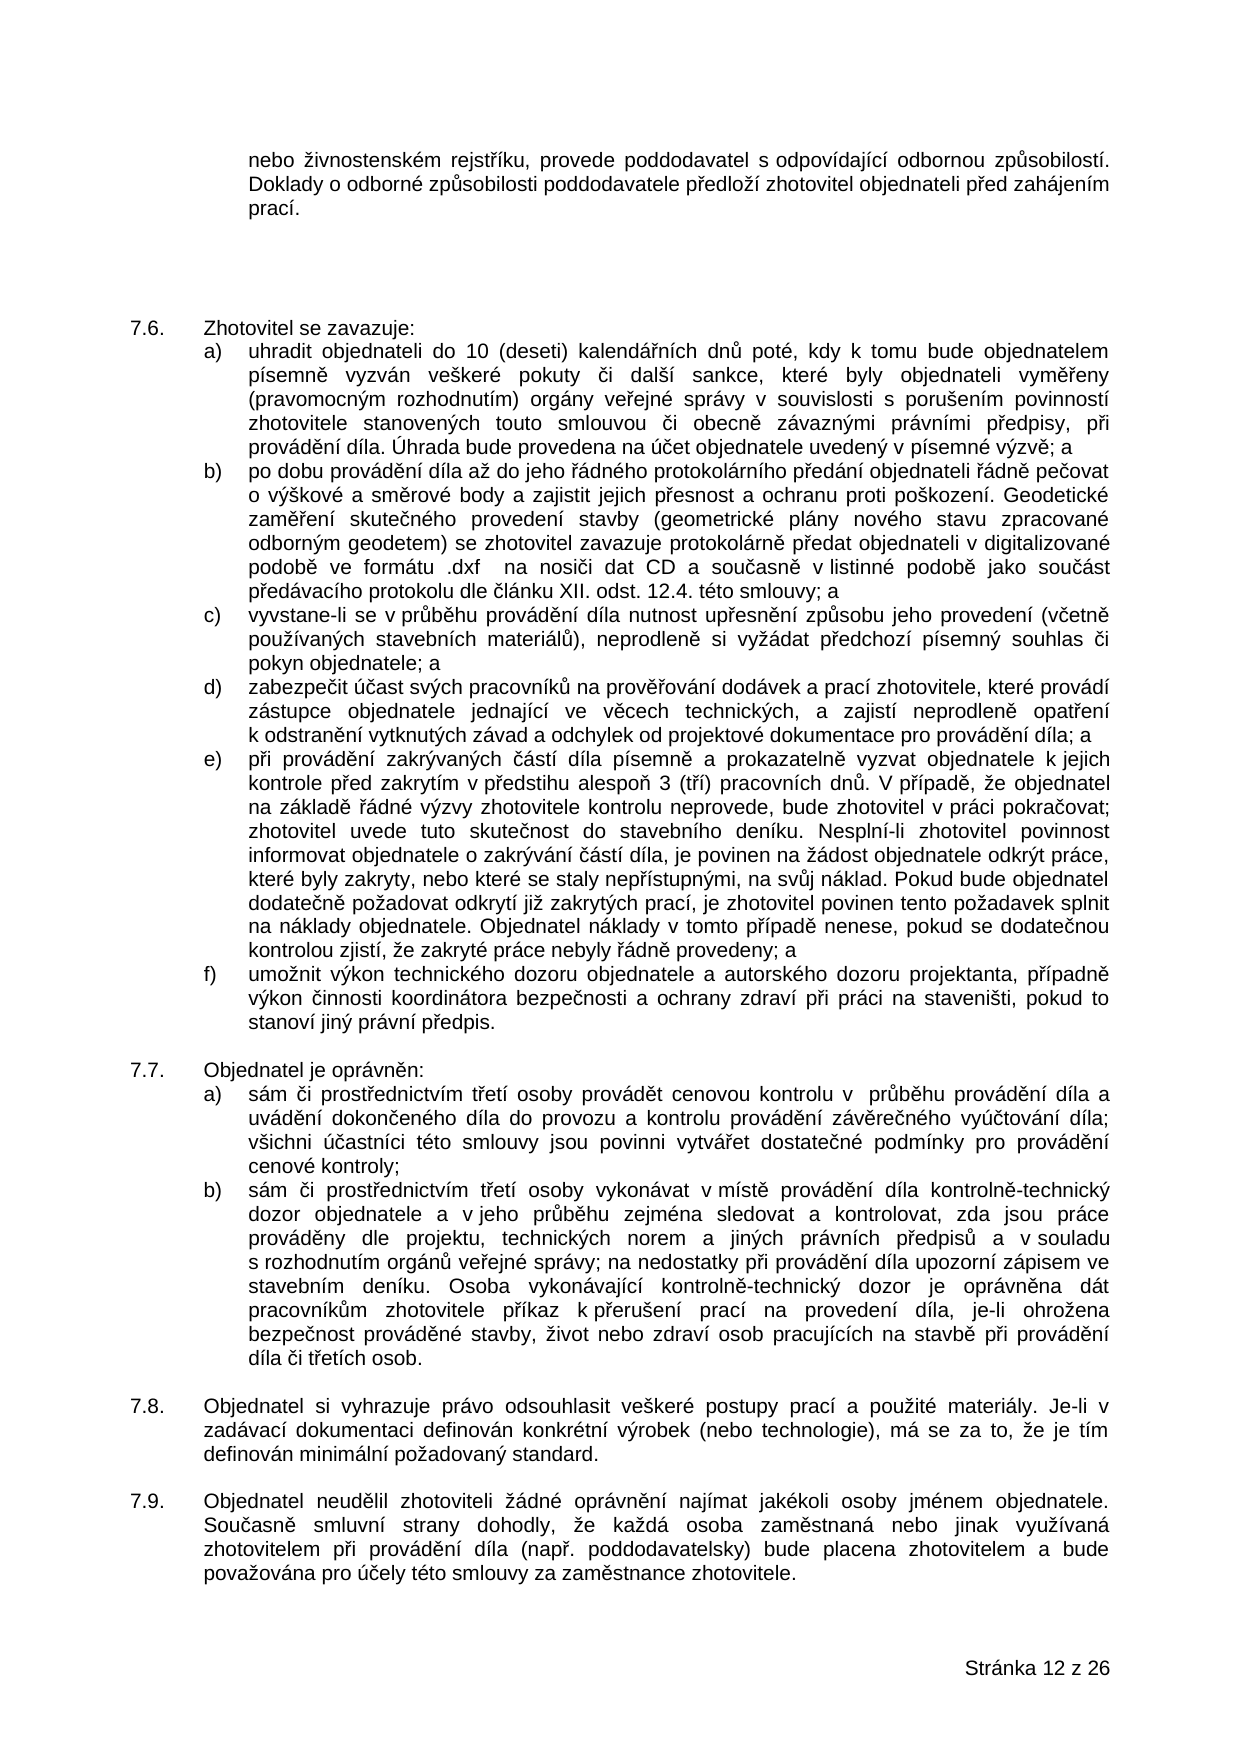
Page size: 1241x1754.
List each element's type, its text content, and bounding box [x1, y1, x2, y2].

subtitle uhradit objednateli do 10 (deseti) kalendářních dnů poté, kdy k tomu bude objednatelem písemně vyzván veškeré pokuty či další sankce, které byly objednateli vyměřeny (pravomocným rozhodnutím) orgány veřejné správy v souvislosti s porušením povinností zhotovitele stanovených touto smlouvou či obecně závaznými právními předpisy, při provádění díla. Úhrada bude provedena na účet objednatele uvedený v písemné výzvě; a [204, 339, 1110, 459]
list Objednatel je oprávněn: [130, 1058, 1110, 1082]
subtitle vyvstane-li se v průběhu provádění díla nutnost upřesnění způsobu jeho provedení (včetně používaných stavebních materiálů), neprodleně si vyžádat předchozí písemný souhlas či pokyn objednatele; a [204, 603, 1110, 675]
list Zhotovitel se zavazuje: [130, 315, 1110, 339]
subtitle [204, 148, 1110, 219]
subtitle při provádění zakrývaných částí díla písemně a prokazatelně vyzvat objednatele k jejich kontrole před zakrytím v předstihu alespoň 3 (tří) pracovních dnů. V případě, že objednatel na základě řádné výzvy zhotovitele kontrolu neprovede, bude zhotovitel v práci pokračovat; zhotovitel uvede tuto skutečnost do stavebního deníku. Nesplní-li zhotovitel povinnost informovat objednatele o zakrývání částí díla, je povinen na žádost objednatele odkrýt práce, které byly zakryty, nebo které se staly nepřístupnými, na svůj náklad. Pokud bude objednatel dodatečně požadovat odkrytí již zakrytých prací, je zhotovitel povinen tento požadavek splnit na náklady objednatele. Objednatel náklady v tomto případě nenese, pokud se dodatečnou kontrolou zjistí, že zakryté práce nebyly řádně provedeny; a [204, 747, 1110, 962]
list sám či prostřednictvím třetí osoby vykonávat v místě provádění díla kontrolně-technický dozor objednatele a v jeho průběhu zejména sledovat a kontrolovat, zda jsou práce prováděny dle projektu, technických norem a jiných právních předpisů a v souladu s rozhodnutím orgánů veřejné správy; na nedostatky při provádění díla upozorní zápisem ve stavebním deníku. Osoba vykonávající kontrolně-technický dozor je oprávněna dát pracovníkům zhotovitele příkaz k přerušení prací na provedení díla, je-li ohrožena bezpečnost prováděné stavby, život nebo zdraví osob pracujících na stavbě při provádění díla či třetích osob. [203, 1178, 1110, 1369]
subtitle zabezpečit účast svých pracovníků na prověřování dodávek a prací zhotovitele, které provádí zástupce objednatele jednající ve věcech technických, a zajistí neprodleně opatření k odstranění vytknutých závad a odchylek od projektové dokumentace pro provádění díla; a [204, 675, 1110, 747]
list sám či prostřednictvím třetí osoby provádět cenovou kontrolu v průběhu provádění díla a uvádění dokončeného díla do provozu a kontrolu provádění závěrečného vyúčtování díla; všichni účastníci této smlouvy jsou povinni vytvářet dostatečné podmínky pro provádění cenové kontroly; [203, 1082, 1110, 1178]
list Objednatel si vyhrazuje právo odsouhlasit veškeré postupy prací a použité materiály. Je-li v zadávací dokumentaci definován konkrétní výrobek (nebo technologie), má se za to, že je tím definován minimální požadovaný standard. [130, 1393, 1110, 1465]
subtitle po dobu provádění díla až do jeho řádného protokolárního předání objednateli řádně pečovat o výškové a směrové body a zajistit jejich přesnost a ochranu proti poškození. Geodetické zaměření skutečného provedení stavby (geometrické plány nového stavu zpracované odborným geodetem) se zhotovitel zavazuje protokolárně předat objednateli v digitalizované podobě ve formátu .dxf na nosiči dat CD a současně v listinné podobě jako součást předávacího protokolu dle článku XII. odst. 12.4. této smlouvy; a [204, 459, 1110, 603]
list Objednatel neudělil zhotoviteli žádné oprávnění najímat jakékoli osoby jménem objednatele. Současně smluvní strany dohodly, že každá osoba zaměstnaná nebo jinak využívaná zhotovitelem při provádění díla (např. poddodavatelsky) bude placena zhotovitelem a bude považována pro účely této smlouvy za zaměstnance zhotovitele. [130, 1489, 1110, 1585]
subtitle umožnit výkon technického dozoru objednatele a autorského dozoru projektanta, případně výkon činnosti koordinátora bezpečnosti a ochrany zdraví při práci na staveništi, pokud to stanoví jiný právní předpis. [204, 962, 1110, 1034]
